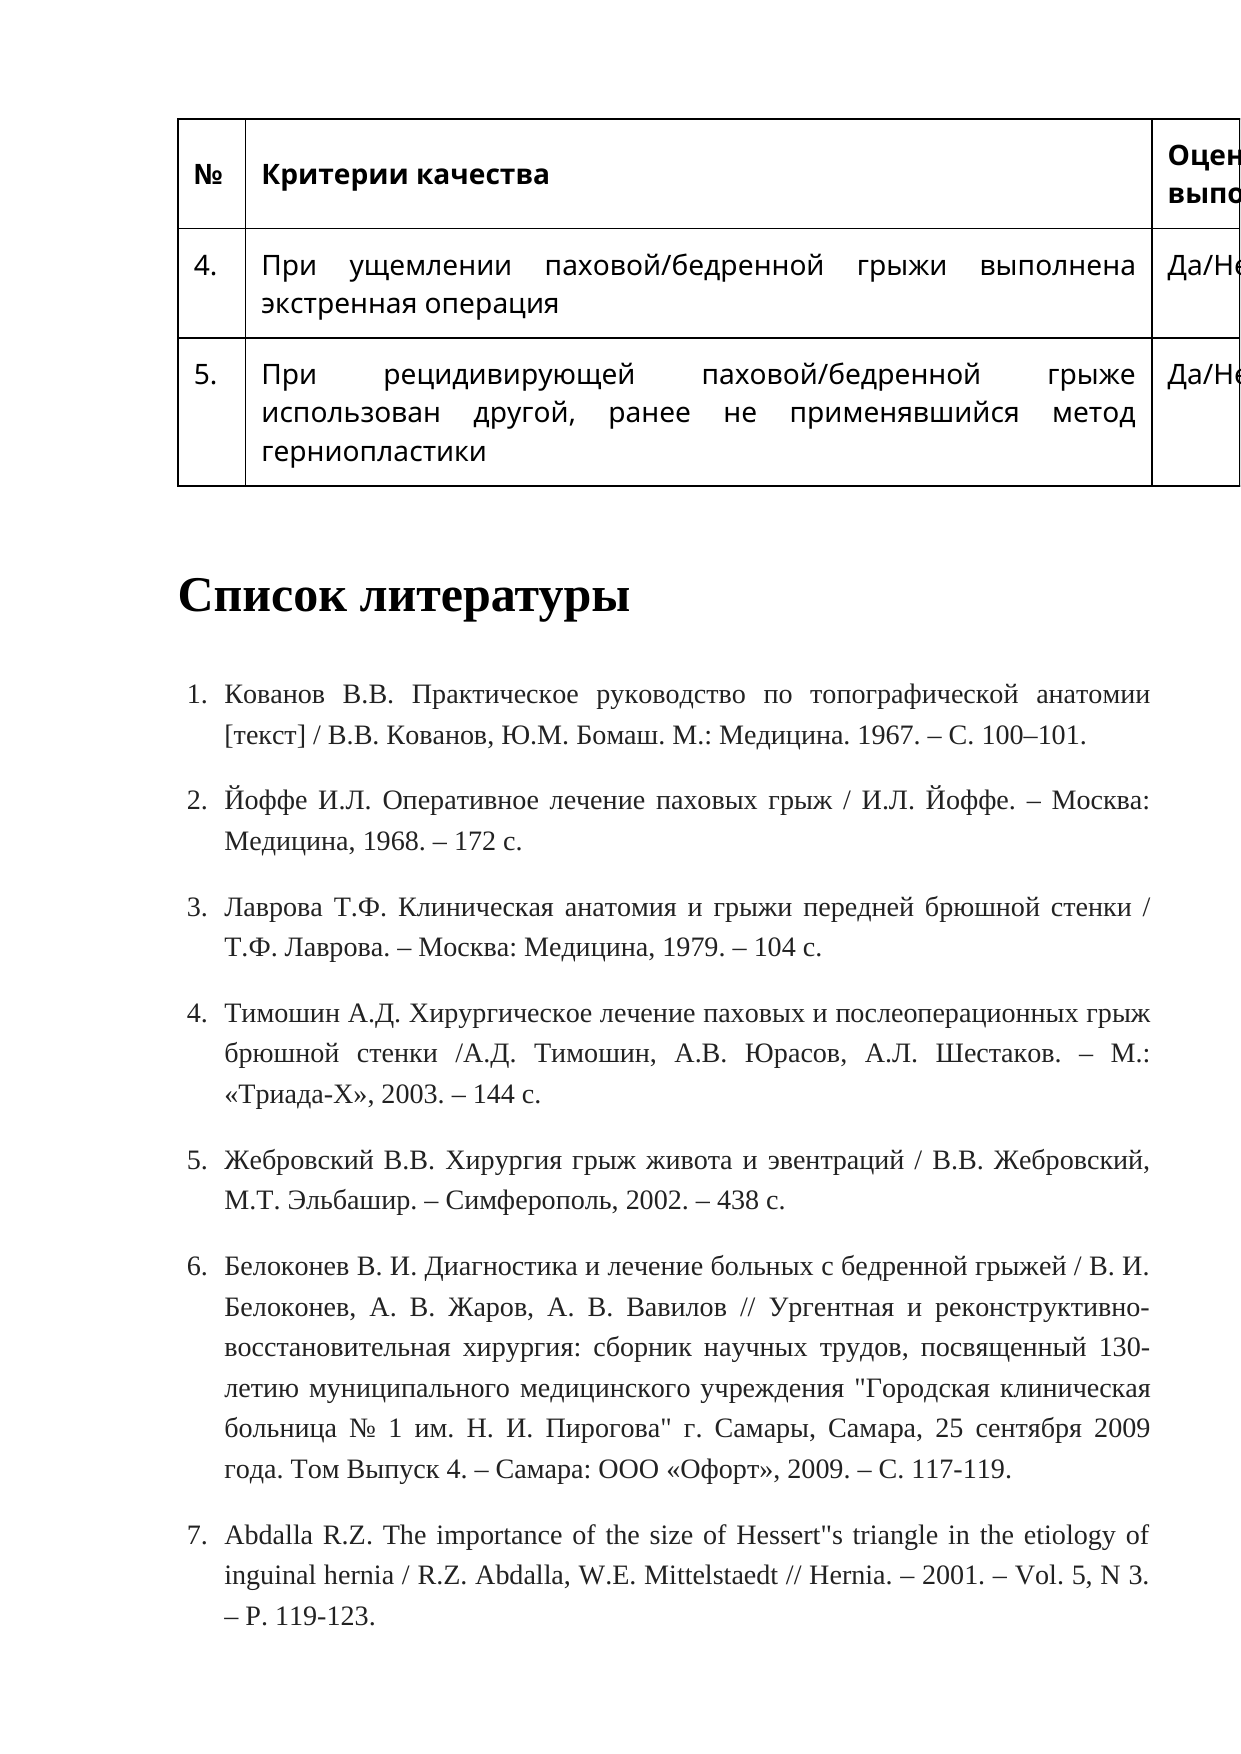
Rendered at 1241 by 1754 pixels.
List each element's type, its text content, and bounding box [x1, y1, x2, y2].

list Abdalla R.Z. The importance of the size of Hessert"s triangle in the etiology of inguinal hernia / R.Z. Abdalla, W.E. Mittelstaedt // Hernia. – 2001. – Vol. 5, N 3. – P. 119-123. [187, 1509, 1152, 1631]
table_cell При ущемлении паховой/бедренной грыжи выполнена экстренная операция [246, 229, 1151, 337]
list Йоффе И.Л. Оперативное лечение паховых грыж / И.Л. Йоффе. – Москва: Медицина, 1968. – 172 с. [187, 775, 1152, 856]
table_header Критерии качества [246, 120, 1151, 228]
table_cell 5. [179, 339, 245, 485]
list Лаврова Т.Ф. Клиническая анатомия и грыжи передней брюшной стенки / Т.Ф. Лаврова. – Москва: Медицина, 1979. – 104 с. [187, 881, 1152, 963]
list Тимошин А.Д. Хирургическое лечение паховых и послеоперационных грыж брюшной стенки /А.Д. Тимошин, А.В. Юрасов, А.Л. Шестаков. – М.: «Триада-Х», 2003. – 144 с. [187, 988, 1152, 1109]
table_cell При рецидивирующей паховой/бедренной грыже использован другой, ранее не применявшийся метод герниопластики [246, 339, 1151, 485]
table_cell 4. [179, 229, 245, 337]
table_header № [179, 120, 245, 228]
list Жебровский В.В. Хирургия грыж живота и эвентраций / В.В. Жебровский, М.Т. Эльбашир. – Симферополь, 2002. – 438 c. [187, 1134, 1152, 1216]
list Белоконев B. И. Диагностика и лечение больных с бедренной грыжей / B. И. Белоконев, А. В. Жаров, А. В. Вавилов // Ургентная и реконструктивно-восстановительная хирургия: сборник научных трудов, посвященный 130-летию муниципального медицинского учреждения "Городская клиническая больница № 1 им. Н. И. Пирогова" г. Самары, Самара, 25 сентября 2009 года. Том Выпуск 4. – Самара: ООО «Офорт», 2009. – С. 117-119. [187, 1241, 1152, 1484]
table_cell Да/Нет [1153, 339, 1239, 485]
table_cell Да/Нет [1153, 229, 1239, 337]
table_header Оценка выполнения [1153, 120, 1239, 228]
list Кованов В.В. Практическое руководство по топографической анатомии [текст] / В.В. Кованов, Ю.М. Бомаш. М.: Медицина. 1967. – С. 100–101. [187, 669, 1152, 750]
text Список литературы [177, 564, 1152, 622]
